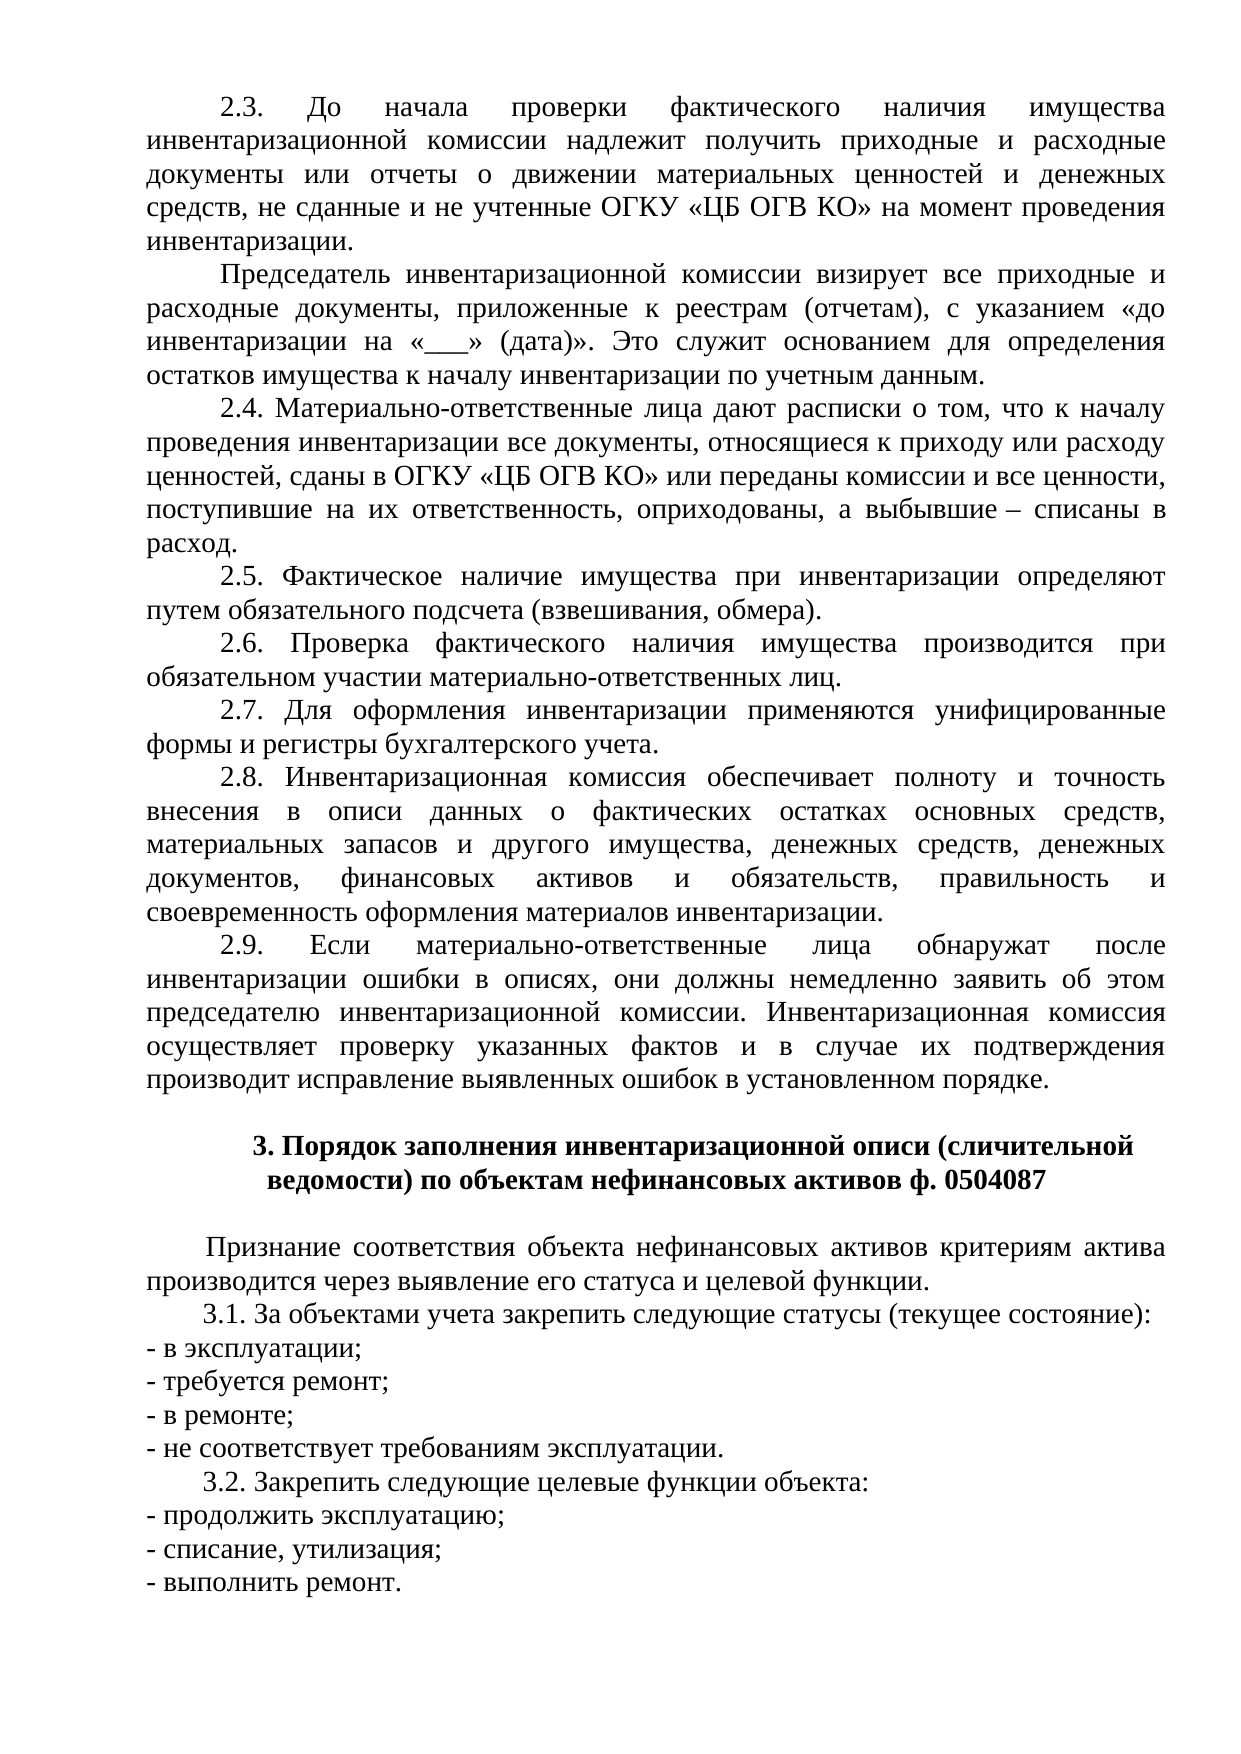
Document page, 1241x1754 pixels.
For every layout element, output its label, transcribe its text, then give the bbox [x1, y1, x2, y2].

text 2.6. Проверка фактического наличия имущества производится при обязательном участии материально-ответственных лиц. [146, 625, 1167, 692]
text 2.8. Инвентаризационная комиссия обеспечивает полноту и точность внесения в описи данных о фактических остатках основных средств, материальных запасов и другого имущества, денежных средств, денежных документов, финансовых активов и обязательств, правильность и своевременность оформления материалов инвентаризации. [146, 759, 1167, 927]
text 2.5. Фактическое наличие имущества при инвентаризации определяют путем обязательного подсчета (взвешивания, обмера). [146, 558, 1167, 625]
text - требуется ремонт; [146, 1363, 1167, 1397]
text 2.7. Для оформления инвентаризации применяются унифицированные формы и регистры бухгалтерского учета. [146, 692, 1167, 759]
text Признание соответствия объекта нефинансовых активов критериям актива производится через выявление его статуса и целевой функции. [146, 1229, 1167, 1296]
text - не соответствует требованиям эксплуатации. [146, 1430, 1167, 1464]
text Председатель инвентаризационной комиссии визирует все приходные и расходные документы, приложенные к реестрам (отчетам), с указанием «до инвентаризации на «___» (дата)». Это служит основанием для определения остатков имущества к началу инвентаризации по учетным данным. [146, 256, 1167, 391]
text 2.4. Материально-ответственные лица дают расписки о том, что к началу проведения инвентаризации все документы, относящиеся к приходу или расходу ценностей, сданы в ОГКУ «ЦБ ОГВ КО» или переданы комиссии и все ценности, поступившие на их ответственность, оприходованы, а выбывшие – списаны в расход. [146, 391, 1167, 558]
text 2.9. Если материально-ответственные лица обнаружат после инвентаризации ошибки в описях, они должны немедленно заявить об этом председателю инвентаризационной комиссии. Инвентаризационная комиссия осуществляет проверку указанных фактов и в случае их подтверждения производит исправление выявленных ошибок в установленном порядке. [146, 927, 1167, 1095]
text 3.2. Закрепить следующие целевые функции объекта: [146, 1464, 1167, 1497]
text - выполнить ремонт. [146, 1564, 1167, 1598]
text 2.3. До начала проверки фактического наличия имущества инвентаризационной комиссии надлежит получить приходные и расходные документы или отчеты о движении материальных ценностей и денежных средств, не сданные и не учтенные ОГКУ «ЦБ ОГВ КО» на момент проведения инвентаризации. [146, 89, 1167, 256]
text - списание, утилизация; [146, 1531, 1167, 1564]
text 3.1. За объектами учета закрепить следующие статусы (текущее состояние): [146, 1296, 1167, 1330]
text - в ремонте; [146, 1397, 1167, 1430]
text - продолжить эксплуатацию; [146, 1497, 1167, 1531]
text - в эксплуатации; [146, 1330, 1167, 1363]
text 3. Порядок заполнения инвентаризационной описи (сличительной ведомости) по объектам нефинансовых активов ф. 0504087 [146, 1128, 1167, 1196]
